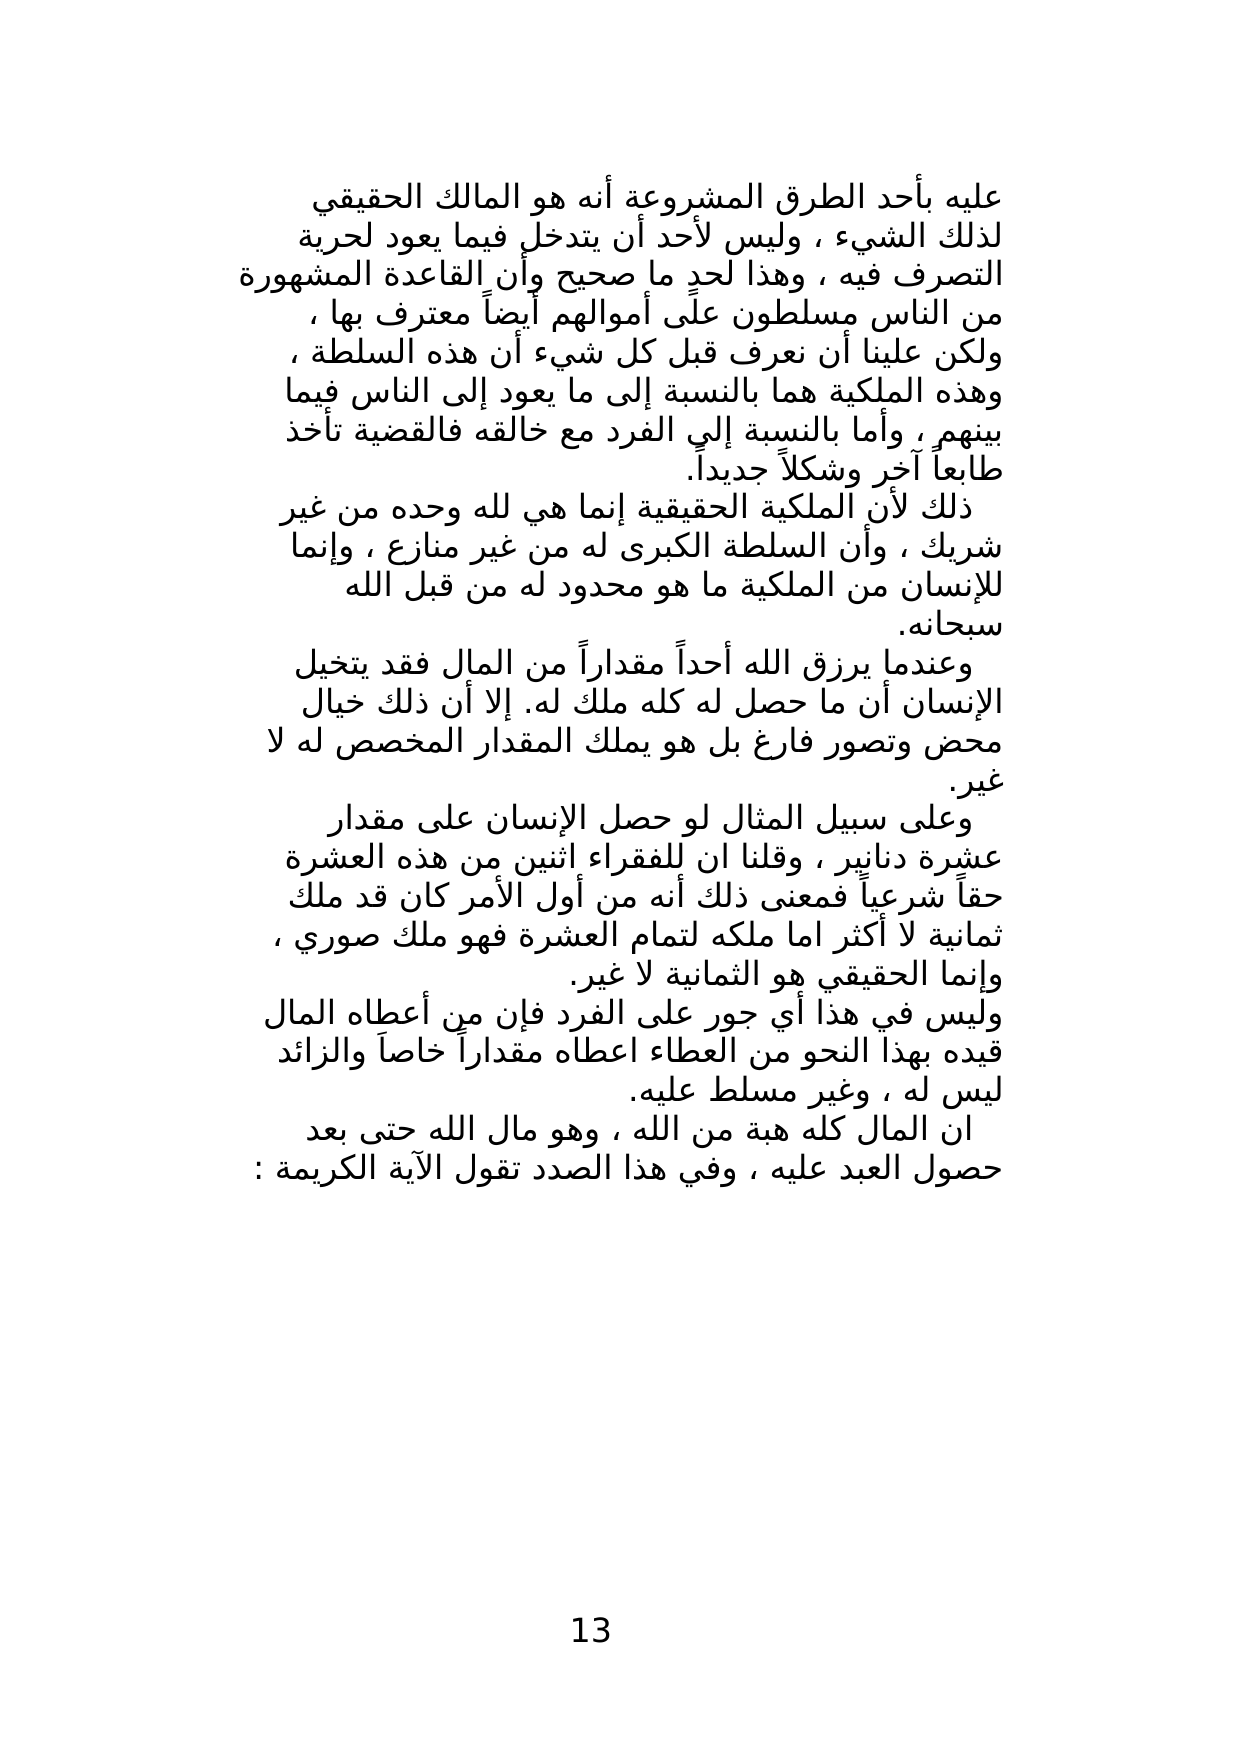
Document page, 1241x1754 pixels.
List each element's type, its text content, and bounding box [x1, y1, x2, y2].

text عليه بأحد الطرق المشروعة أنه هو المالك الحقيقي لذلك الشيء ، وليس لأحد أن يتدخل فيما يعود لحرية التصرف فيه ، وهذا لحدٍ ما صحيح وأن القاعدة المشهورة من الناس مسلطون على أموالهم أيضاً معترف بها ، ولكن علينا أن نعرف قبل كل شيء أن هذه السلطة ، وهذه الملكية هما بالنسبة إلى ما يعود إلى الناس فيما بينهم ، وأما بالنسبة إلى الفرد مع خالقه فالقضية تأخذ طابعاً آخر وشكلاً جديداً. [236, 177, 1004, 488]
text ان المال كله هبة من الله ، وهو مال الله حتى بعد حصول العبد عليه ، وفي هذا الصدد تقول الآية الكريمة : [236, 1110, 1004, 1187]
text وعلى سبيل المثال لو حصل الإنسان على مقدار عشرة دنانير ، وقلنا ان للفقراء اثنين من هذه العشرة حقاً شرعياً فمعنى ذلك أنه من أول الأمر كان قد ملك ثمانية لا أكثر اما ملكه لتمام العشرة فهو ملك صوري ، وإنما الحقيقي هو الثمانية لا غير. وليس في هذا أي جور على الفرد فإن من أعطاه المال قيده بهذا النحو من العطاء اعطاه مقداراً خاصاَ والزائد ليس له ، وغير مسلط عليه. [236, 799, 1004, 1110]
text وعندما يرزق الله أحداً مقداراً من المال فقد يتخيل الإنسان أن ما حصل له كله ملك له. إلا أن ذلك خيال محض وتصور فارغ بل هو يملك المقدار المخصص له لا غير. [236, 643, 1004, 799]
text ذلك لأن الملكية الحقيقية إنما هي لله وحده من غير شريك ، وأن السلطة الكبرى له من غير منازع ، وإنما للإنسان من الملكية ما هو محدود له من قبل الله سبحانه. [236, 488, 1004, 643]
